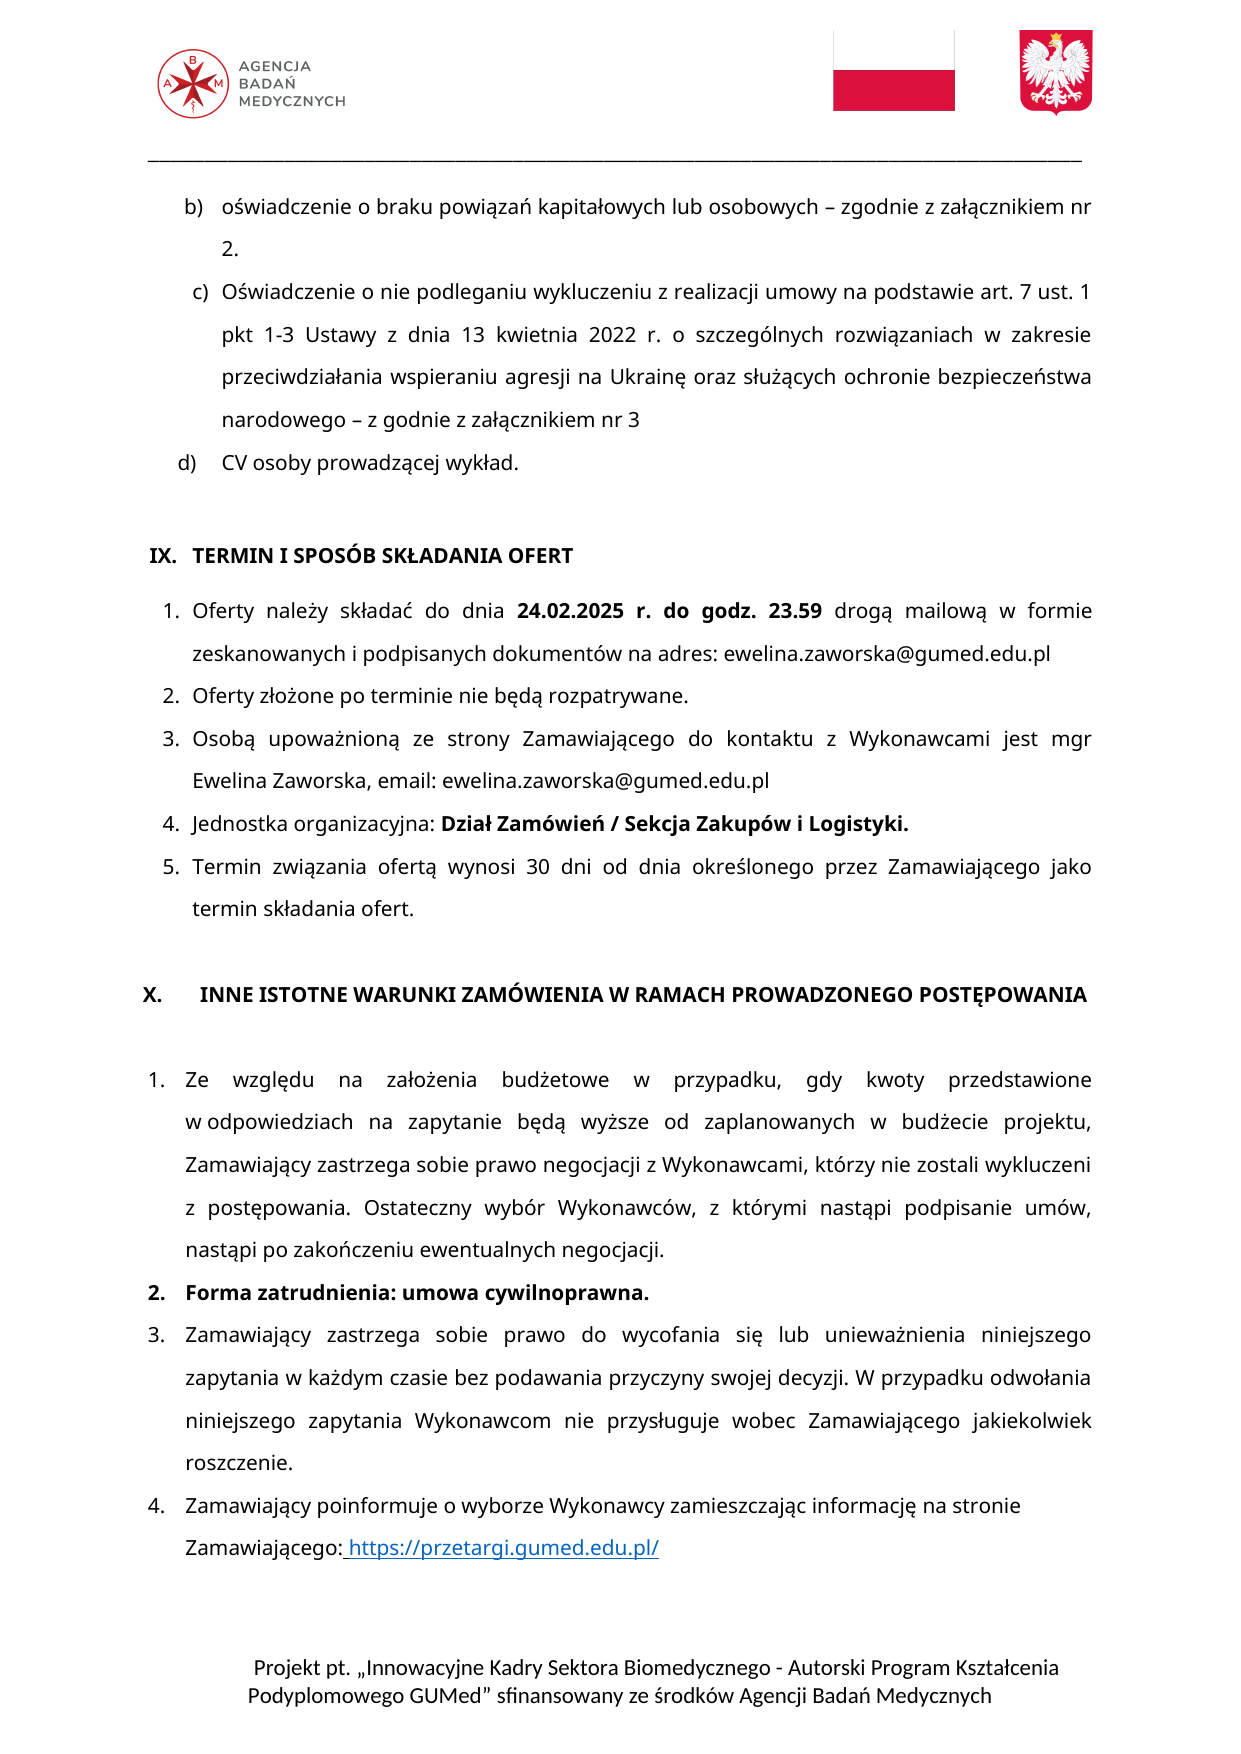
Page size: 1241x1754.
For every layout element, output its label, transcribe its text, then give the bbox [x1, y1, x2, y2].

list Forma zatrudnienia: umowa cywilnoprawna. [148, 1278, 1093, 1306]
list Oświadczenie o nie podleganiu wykluczeniu z realizacji umowy na podstawie art. 7 ust. 1 pkt 1-3 Ustawy z dnia 13 kwietnia 2022 r. o szczególnych rozwiązaniach w zakresie przeciwdziałania wspieraniu agresji na Ukrainę oraz służących ochronie bezpieczeństwa narodowego – z godnie z załącznikiem nr 3 [192, 277, 1093, 433]
list Osobą upoważnioną ze strony Zamawiającego do kontaktu z Wykonawcami jest mgr Ewelina Zaworska, email: ewelina.zaworska@gumed.edu.pl [162, 724, 1093, 795]
list Jednostka organizacyjna: Dział Zamówień / Sekcja Zakupów i Logistyki. [162, 809, 1093, 838]
list Oferty złożone po terminie nie będą rozpatrywane. [162, 681, 1093, 710]
list CV osoby prowadzącej wykład. [177, 448, 1093, 476]
list Ze względu na założenia budżetowe w przypadku, gdy kwoty przedstawione w odpowiedziach na zapytanie będą wyższe od zaplanowanych w budżecie projektu, Zamawiający zastrzega sobie prawo negocjacji z Wykonawcami, którzy nie zostali wykluczeni z postępowania. Ostateczny wybór Wykonawców, z którymi nastąpi podpisanie umów, nastąpi po zakończeniu ewentualnych negocjacji. [148, 1065, 1093, 1264]
text TERMIN I SPOSÓB SKŁADANIA OFERT [177, 541, 1093, 569]
list Termin związania ofertą wynosi 30 dni od dnia określonego przez Zamawiającego jako termin składania ofert. [162, 852, 1093, 923]
list Zamawiający poinformuje o wyborze Wykonawcy zamieszczając informację na stronie Zamawiającego: https://przetargi.gumed.edu.pl/ [148, 1491, 1093, 1562]
list oświadczenie o braku powiązań kapitałowych lub osobowych – zgodnie z załącznikiem nr 2. [184, 192, 1093, 263]
picture [147, 29, 353, 138]
list Zamawiający zastrzega sobie prawo do wycofania się lub unieważnienia niniejszego zapytania w każdym czasie bez podawania przyczyny swojej decyzji. W przypadku odwołania niniejszego zapytania Wykonawcom nie przysługuje wobec Zamawiającego jakiekolwiek roszczenie. [148, 1321, 1093, 1477]
list INNE ISTOTNE WARUNKI ZAMÓWIENIA W RAMACH PROWADZONEGO POSTĘPOWANIA [162, 980, 1093, 1008]
picture [833, 30, 1093, 116]
list Oferty należy składać do dnia 24.02.2025 r. do godz. 23.59 drogą mailową w formie zeskanowanych i podpisanych dokumentów na adres: ewelina.zaworska@gumed.edu.pl [162, 596, 1093, 667]
